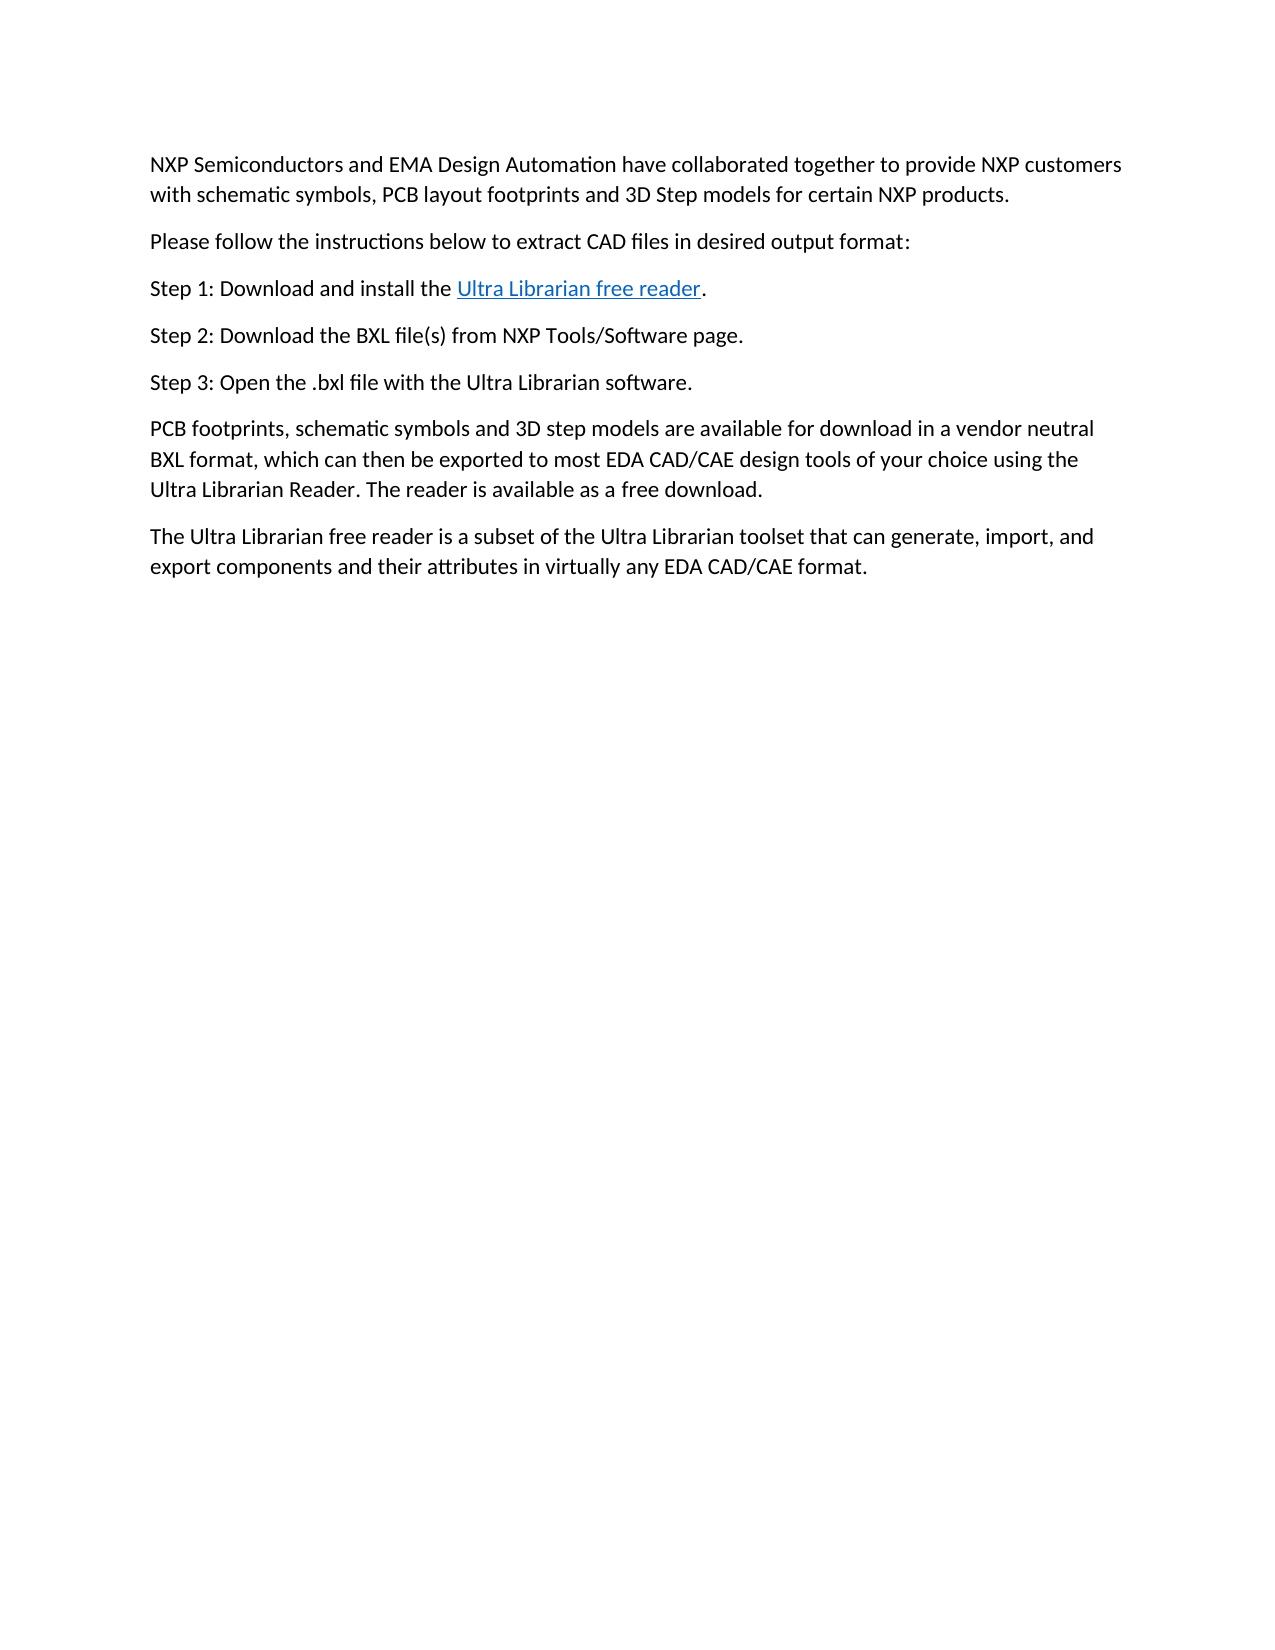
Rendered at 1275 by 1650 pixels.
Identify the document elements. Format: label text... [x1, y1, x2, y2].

text Step 2: Download the BXL file(s) from NXP Tools/Software page. [150, 321, 1125, 349]
text Step 1: Download and install the Ultra Librarian free reader. [150, 274, 1125, 302]
text The Ultra Librarian free reader is a subset of the Ultra Librarian toolset that can generate, import, and export components and their attributes in virtually any EDA CAD/CAE format. [150, 522, 1125, 580]
text Step 3: Open the .bxl file with the Ultra Librarian software. [150, 368, 1125, 396]
text Please follow the instructions below to extract CAD files in desired output format: [150, 227, 1125, 255]
text NXP Semiconductors and EMA Design Automation have collaborated together to provide NXP customers with schematic symbols, PCB layout footprints and 3D Step models for certain NXP products. [150, 150, 1125, 208]
text PCB footprints, schematic symbols and 3D step models are available for download in a vendor neutral BXL format, which can then be exported to most EDA CAD/CAE design tools of your choice using the Ultra Librarian Reader. The reader is available as a free download. [150, 414, 1125, 503]
